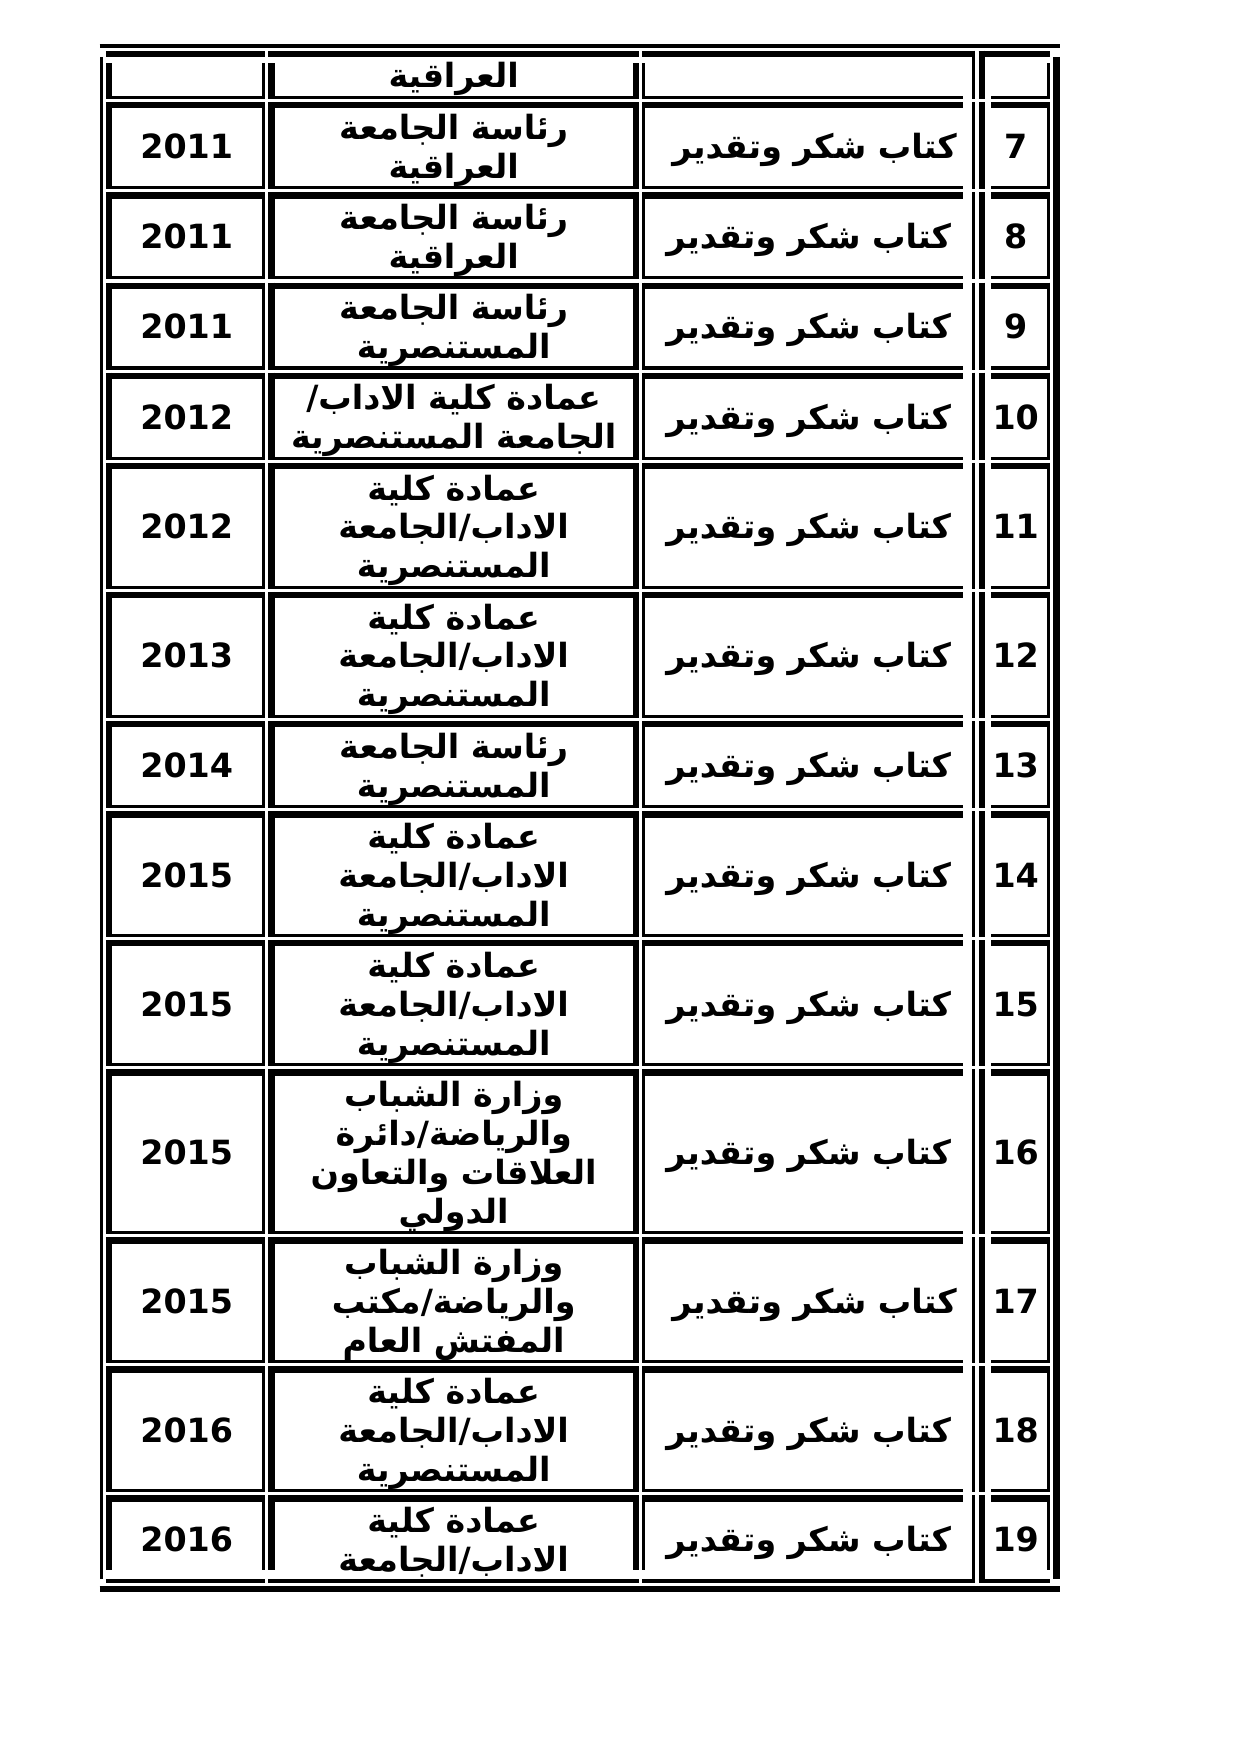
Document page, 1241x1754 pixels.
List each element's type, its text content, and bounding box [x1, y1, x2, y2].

table_cell كتاب شكر وتقدير [639, 805, 978, 934]
table_cell كتاب شكر وتقدير [639, 96, 978, 186]
table_cell كتاب شكر وتقدير [639, 1231, 978, 1360]
table_cell 11 [979, 457, 1053, 586]
table_cell 2011 [106, 96, 268, 186]
table_cell 18 [979, 1360, 1053, 1489]
table_cell 2011 [106, 276, 268, 366]
table_cell 2015 [106, 1063, 268, 1231]
table_cell 13 [979, 715, 1053, 805]
table_cell 2012 [106, 457, 268, 586]
table_cell 2016 [106, 1360, 268, 1489]
table_cell عمادة كلية الاداب/الجامعة المستنصرية [275, 1373, 633, 1489]
table_cell رئاسة الجامعة المستنصرية [275, 727, 633, 805]
table_cell رئاسة الجامعة المستنصرية [275, 289, 633, 366]
table_cell كتاب شكر وتقدير [639, 366, 978, 457]
table_cell رئاسة الجامعة العراقية [275, 199, 633, 276]
table_cell 2015 [106, 934, 268, 1063]
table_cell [268, 1502, 639, 1579]
table_cell رئاسة الجامعة العراقية [275, 108, 633, 186]
table_cell 10 [979, 366, 1053, 457]
table_cell 2015 [106, 1231, 268, 1360]
table_cell كتاب شكر وتقدير [639, 1489, 978, 1579]
table_cell وزارة الشباب والرياضة/مكتب المفتش العام [275, 1244, 633, 1360]
table_cell 2013 [106, 586, 268, 715]
table_cell كتاب شكر وتقدير [639, 186, 978, 276]
table_cell 7 [979, 96, 1053, 186]
table_cell عمادة كلية الاداب/الجامعة المستنصرية [275, 598, 633, 715]
table_cell 19 [979, 1489, 1053, 1579]
table_cell كتاب شكر وتقدير [639, 586, 978, 715]
table_cell كتاب شكر وتقدير [639, 1063, 978, 1231]
table_cell كتاب شكر وتقدير [639, 715, 978, 805]
table_cell 16 [979, 1063, 1053, 1231]
table_cell عمادة كلية الاداب/الجامعة المستنصرية [275, 946, 633, 1063]
table_cell 6 [979, 48, 1053, 96]
table_cell 2014 [106, 715, 268, 805]
table_cell كتاب شكر وتقدير [639, 276, 978, 366]
table_cell 8 [979, 186, 1053, 276]
table_cell 2008 [106, 48, 268, 96]
table_cell 14 [979, 805, 1053, 934]
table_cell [268, 57, 639, 96]
table_cell 15 [979, 934, 1053, 1063]
table_cell 9 [979, 276, 1053, 366]
table_cell 2016 [106, 1489, 268, 1579]
table_cell عمادة كلية الاداب/الجامعة المستنصرية [275, 469, 633, 586]
table_cell عمادة كلية الاداب/الجامعة المستنصرية [275, 818, 633, 934]
table_cell كتاب شكر وتقدير [639, 457, 978, 586]
table_cell كتاب شكر وتقدير [639, 1360, 978, 1489]
table_cell كتاب شكر وتقدير [639, 934, 978, 1063]
table_cell 2012 [106, 366, 268, 457]
table_cell كتاب شكر وتقدير [639, 48, 978, 96]
table_cell 12 [979, 586, 1053, 715]
table_cell 2011 [106, 186, 268, 276]
table_cell 17 [979, 1231, 1053, 1360]
table_cell عمادة كلية الاداب/ الجامعة المستنصرية [275, 379, 633, 457]
table_cell 2015 [106, 805, 268, 934]
table_cell وزارة الشباب والرياضة/دائرة العلاقات والتعاون الدولي [275, 1076, 633, 1231]
